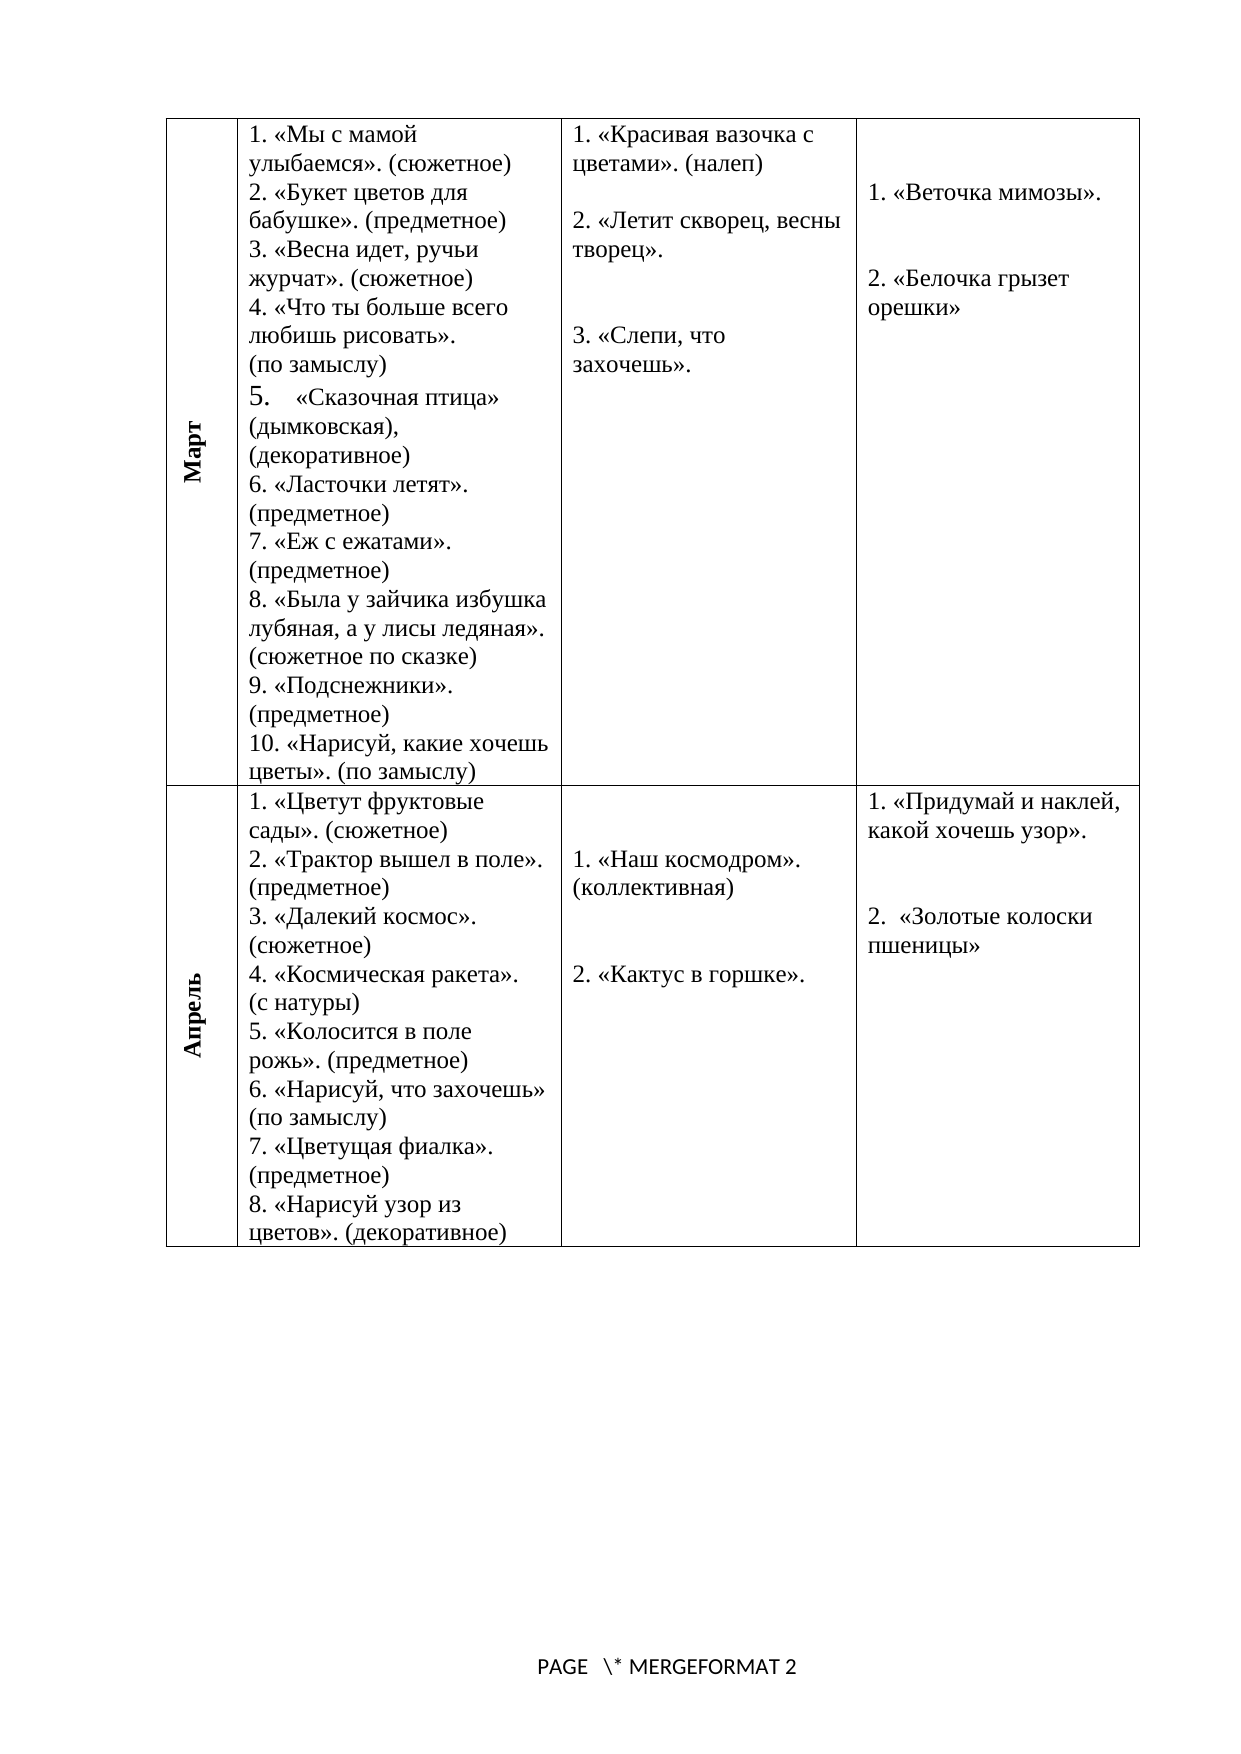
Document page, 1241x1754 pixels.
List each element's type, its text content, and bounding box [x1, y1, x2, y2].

table_cell Апрель [167, 786, 237, 1246]
table_cell 1. «Придумай и наклей, какой хочешь узор». 2. «Золотые колоски пшеницы» [857, 786, 1139, 1246]
table_cell 1. «Мы с мамой улыбаемся». (сюжетное) 2. «Букет цветов для бабушке». (предметное) 3. «Весна идет, ручьи журчат». (сюжетное) 4. «Что ты больше всего любишь рисовать». (по замыслу) «Сказочная птица» (дымковская), (декоративное) 6. «Ласточки летят». (предметное) 7. «Еж с ежатами». (предметное) 8. «Была у зайчика избушка лубяная, а у лисы ледяная». (сюжетное по сказке) 9. «Подснежники». (предметное) 10. «Нарисуй, какие хочешь цветы». (по замыслу) [238, 119, 561, 785]
table_cell Март [167, 119, 237, 785]
table_cell 1. «Веточка мимозы». 2. «Белочка грызет орешки» [857, 119, 1139, 785]
table_cell 1. «Наш космодром». (коллективная) 2. «Кактус в горшке». [562, 786, 856, 1246]
table_cell 1. «Цветут фруктовые сады». (сюжетное) 2. «Трактор вышел в поле». (предметное) 3. «Далекий космос». (сюжетное) 4. «Космическая ракета». (с натуры) 5. «Колосится в поле рожь». (предметное) 6. «Нарисуй, что захочешь» (по замыслу) 7. «Цветущая фиалка». (предметное) 8. «Нарисуй узор из цветов». (декоративное) [238, 786, 561, 1246]
table_cell 1. «Красивая вазочка с цветами». (налеп) 2. «Летит скворец, весны творец». 3. «Слепи, что захочешь». [562, 119, 856, 785]
